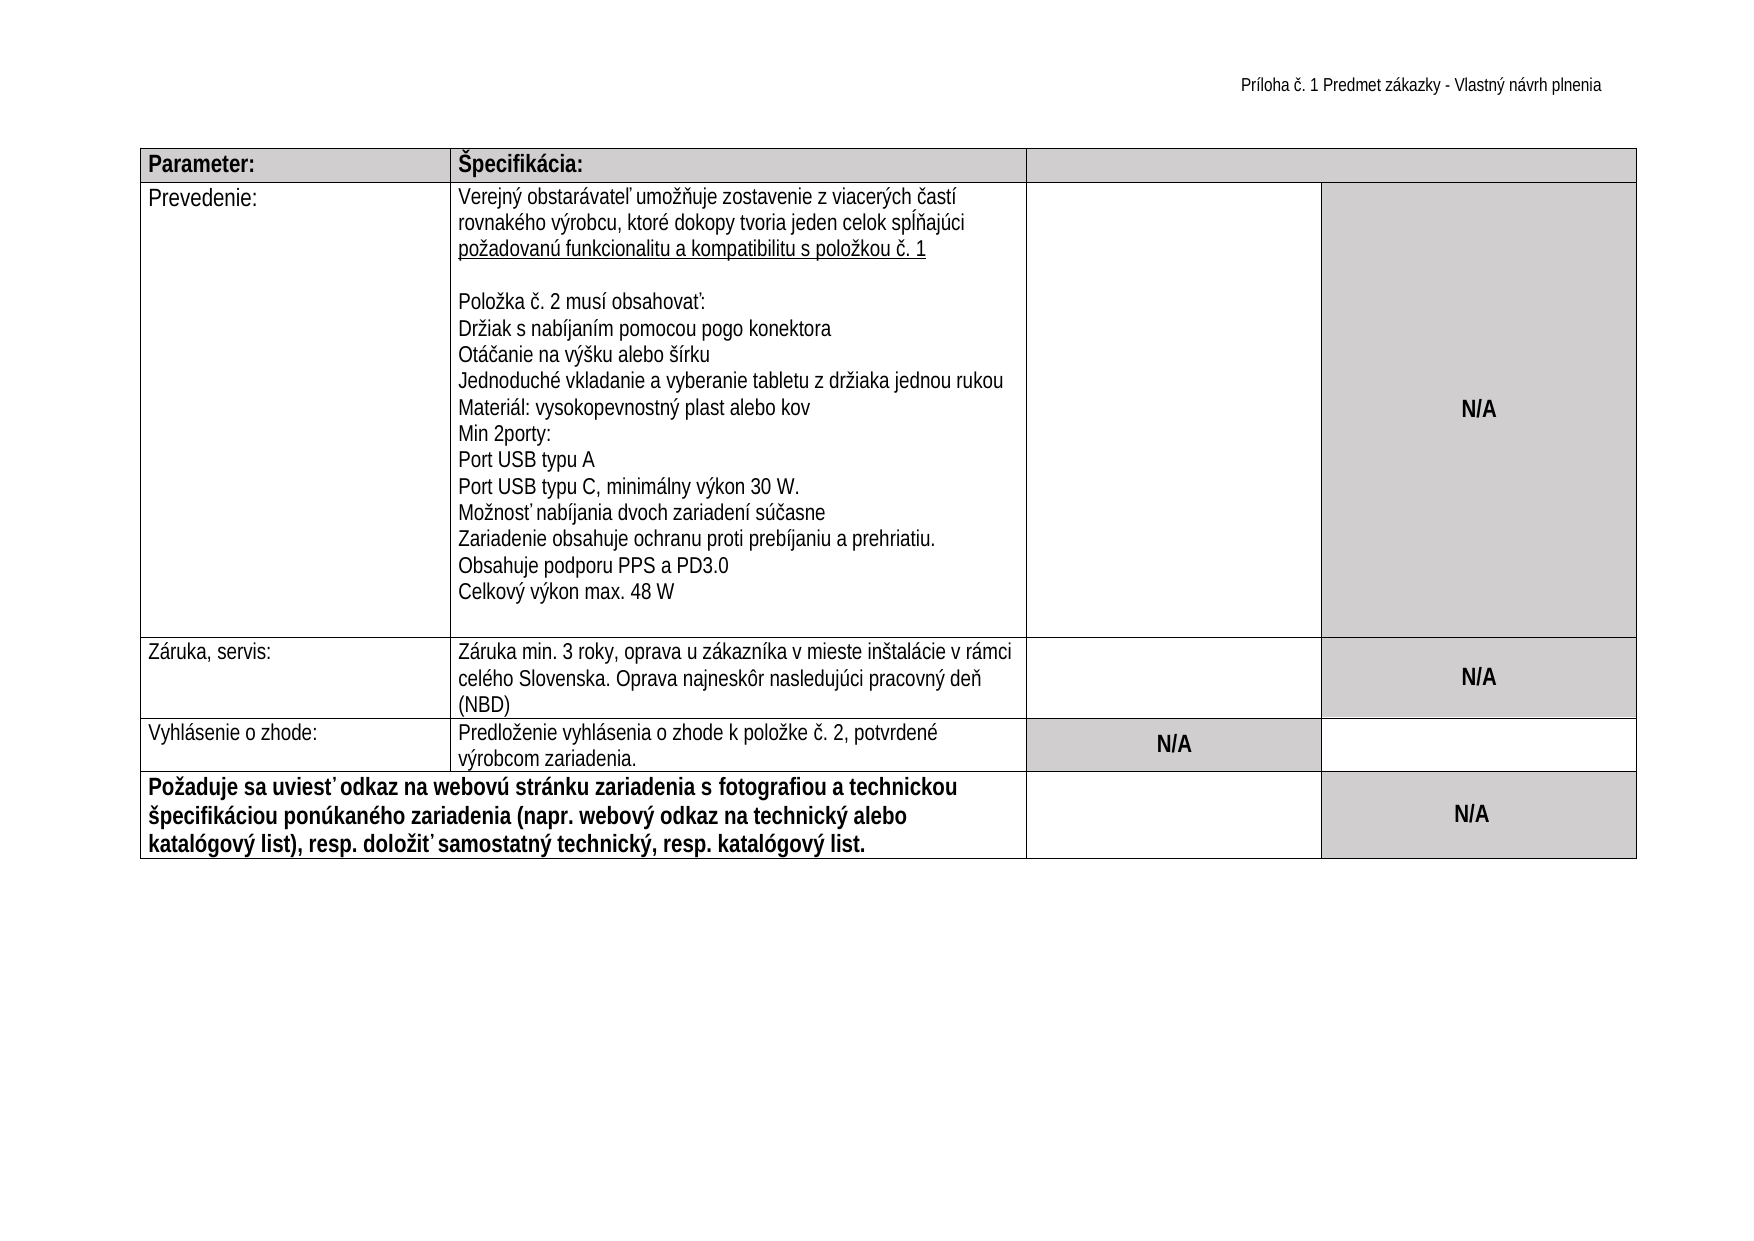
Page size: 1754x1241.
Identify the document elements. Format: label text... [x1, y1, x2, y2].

table_cell N/A [1027, 719, 1321, 771]
table_cell Špecifikácia: [451, 149, 1026, 182]
table_cell Prevedenie: [141, 183, 450, 637]
table_cell Parameter: [141, 149, 450, 182]
table_cell [1027, 183, 1321, 637]
table_cell N/A [1322, 183, 1636, 637]
table_cell Predloženie vyhlásenia o zhode k položke č. 2, potvrdené výrobcom zariadenia. [451, 719, 1026, 771]
table_cell N/A [1322, 638, 1636, 717]
table_cell Záruka min. 3 roky, oprava u zákazníka v mieste inštalácie v rámci celého Slovenska. Oprava najneskôr nasledujúci pracovný deň (NBD) [451, 638, 1026, 717]
table_cell [1322, 719, 1636, 771]
table_cell Vyhlásenie o zhode: [141, 719, 450, 771]
table_cell Požaduje sa uviesť odkaz na webovú stránku zariadenia s fotografiou a technickou špecifikáciou ponúkaného zariadenia (napr. webový odkaz na technický alebo katalógový list), resp. doložiť samostatný technický, resp. katalógový list. [141, 772, 1026, 858]
table_cell N/A [1322, 772, 1636, 858]
table_cell Záruka, servis: [141, 638, 450, 717]
table_cell [1027, 638, 1321, 717]
table_cell [1027, 149, 1636, 182]
table_cell Verejný obstarávateľ umožňuje zostavenie z viacerých častí rovnakého výrobcu, ktoré dokopy tvoria jeden celok spĺňajúci požadovanú funkcionalitu a kompatibilitu s položkou č. 1 Položka č. 2 musí obsahovať: Držiak s nabíjaním pomocou pogo konektora Otáčanie na výšku alebo šírku Jednoduché vkladanie a vyberanie tabletu z držiaka jednou rukou Materiál: vysokopevnostný plast alebo kov Min 2porty: Port USB typu A Port USB typu C, minimálny výkon 30 W. Možnosť nabíjania dvoch zariadení súčasne Zariadenie obsahuje ochranu proti prebíjaniu a prehriatiu. Obsahuje podporu PPS a PD3.0 Celkový výkon max. 48 W [451, 183, 1026, 637]
table_cell [1027, 772, 1321, 858]
